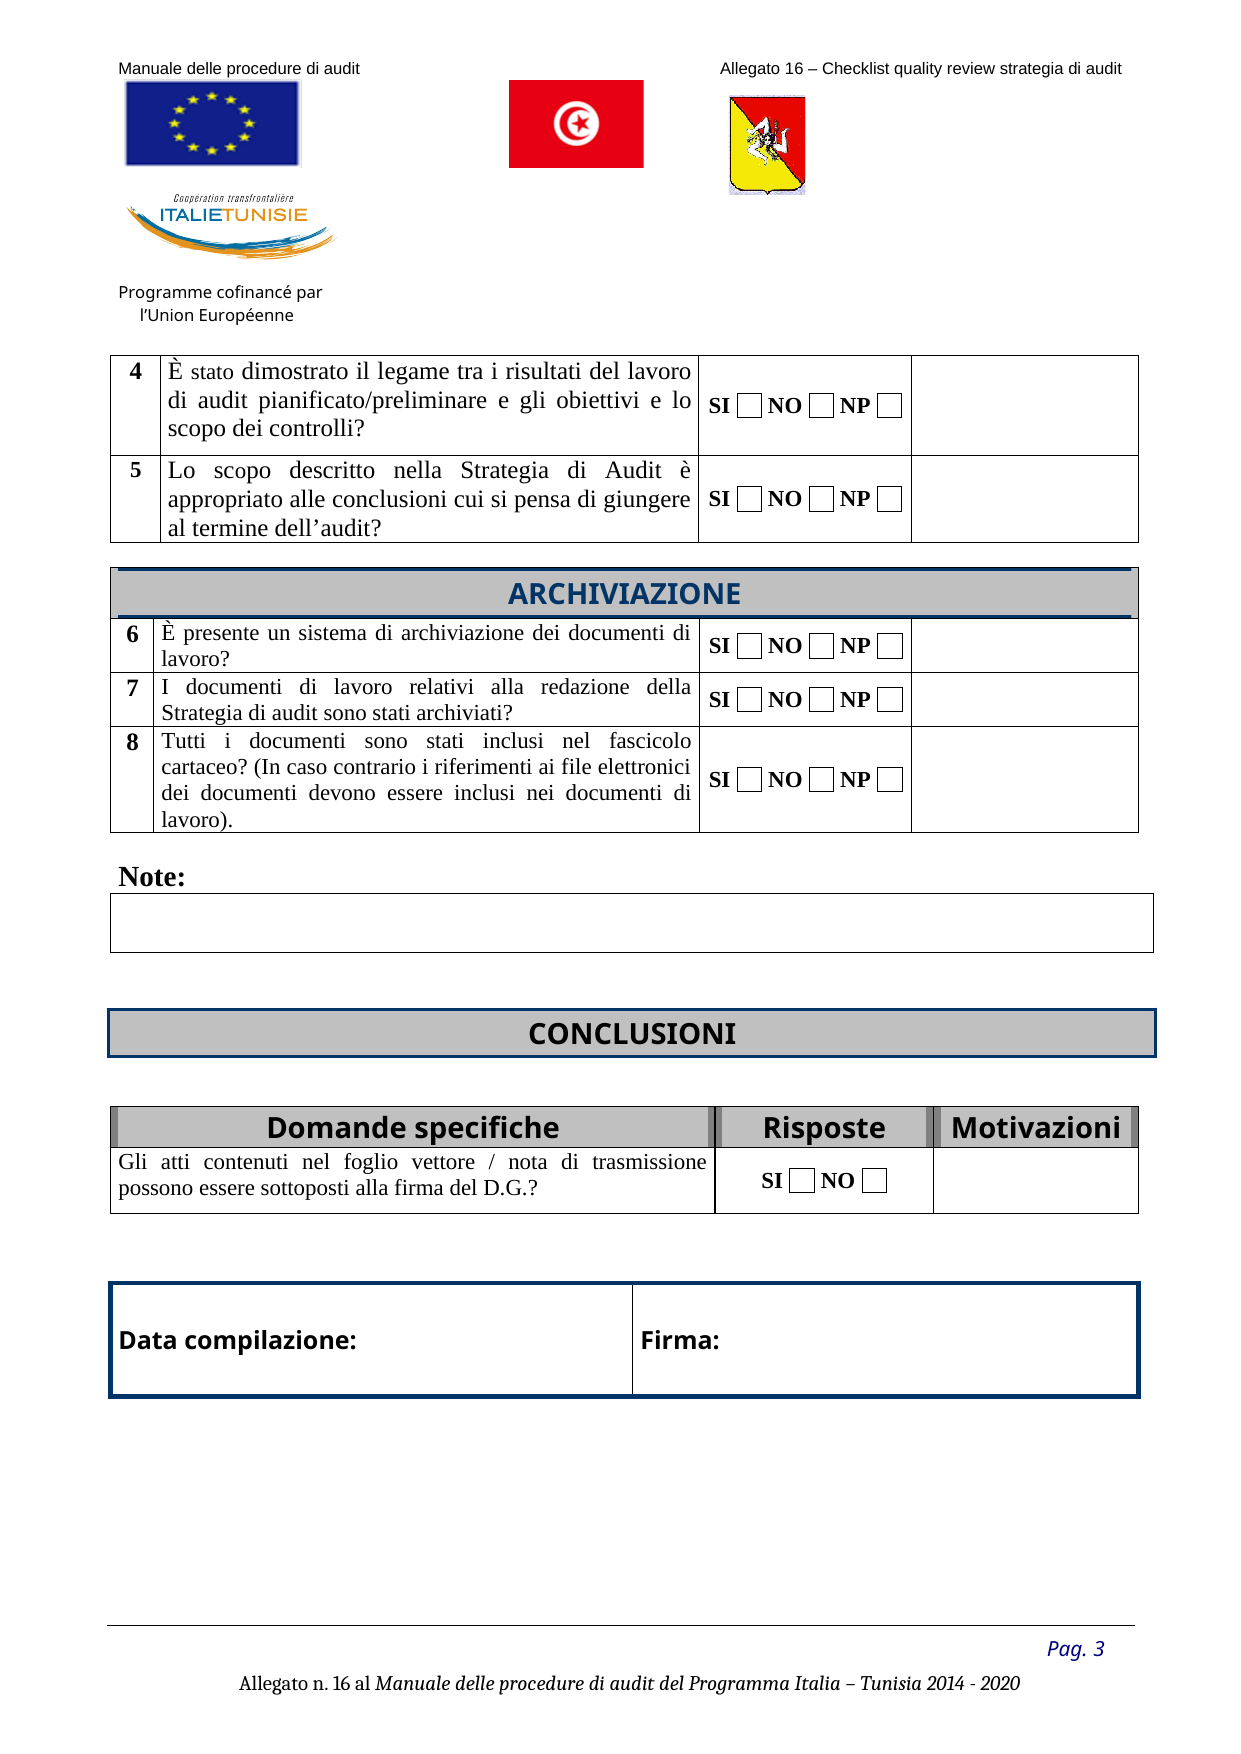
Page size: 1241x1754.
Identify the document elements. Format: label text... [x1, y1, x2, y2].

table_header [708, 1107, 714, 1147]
table_cell [912, 356, 1138, 454]
table_header Data compilazione: [113, 1285, 632, 1394]
picture [728, 95, 806, 195]
table_header [111, 894, 1153, 952]
table_cell 7 [111, 673, 153, 726]
text Note: [118, 859, 1146, 893]
table_cell SI NO NP [700, 673, 911, 726]
table_cell Tutti i documenti sono stati inclusi nel fascicolo cartaceo? (In caso contrario i riferimenti ai file elettronici dei documenti devono essere inclusi nei documenti di lavoro). [154, 727, 699, 832]
picture [509, 80, 644, 168]
table_cell SI NO NP [700, 619, 911, 672]
picture [118, 78, 346, 281]
table_cell 4 [111, 356, 160, 454]
table_cell [934, 1148, 1138, 1212]
table_cell Lo scopo descritto nella Strategia di Audit è appropriato alle conclusioni cui si pensa di giungere al termine dell’audit? [161, 456, 698, 542]
table_cell SI NO NP [699, 356, 911, 454]
table_cell È presente un sistema di archiviazione dei documenti di lavoro? [154, 619, 699, 672]
table_cell 8 [111, 727, 153, 832]
table_cell [912, 727, 1138, 832]
subtitle CONCLUSIONI [110, 1011, 1154, 1055]
table_header Firma: [633, 1285, 1136, 1394]
table_cell 5 [111, 456, 160, 542]
table_cell I documenti di lavoro relativi alla redazione della Strategia di audit sono stati archiviati? [154, 673, 699, 726]
table_cell [912, 619, 1138, 672]
table_cell 6 [111, 619, 153, 672]
table_cell SI NO NP [699, 456, 911, 542]
table_cell È stato dimostrato il legame tra i risultati del lavoro di audit pianificato/preliminare e gli obiettivi e lo scopo dei controlli? [161, 356, 698, 454]
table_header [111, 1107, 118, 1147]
table_cell Gli atti contenuti nel foglio vettore / nota di trasmissione possono essere sottoposti alla firma del D.G.? [111, 1148, 714, 1212]
table_cell [912, 673, 1138, 726]
table_cell SI NO [716, 1148, 933, 1212]
table_cell [912, 456, 1138, 542]
table_cell SI NO NP [700, 727, 911, 832]
